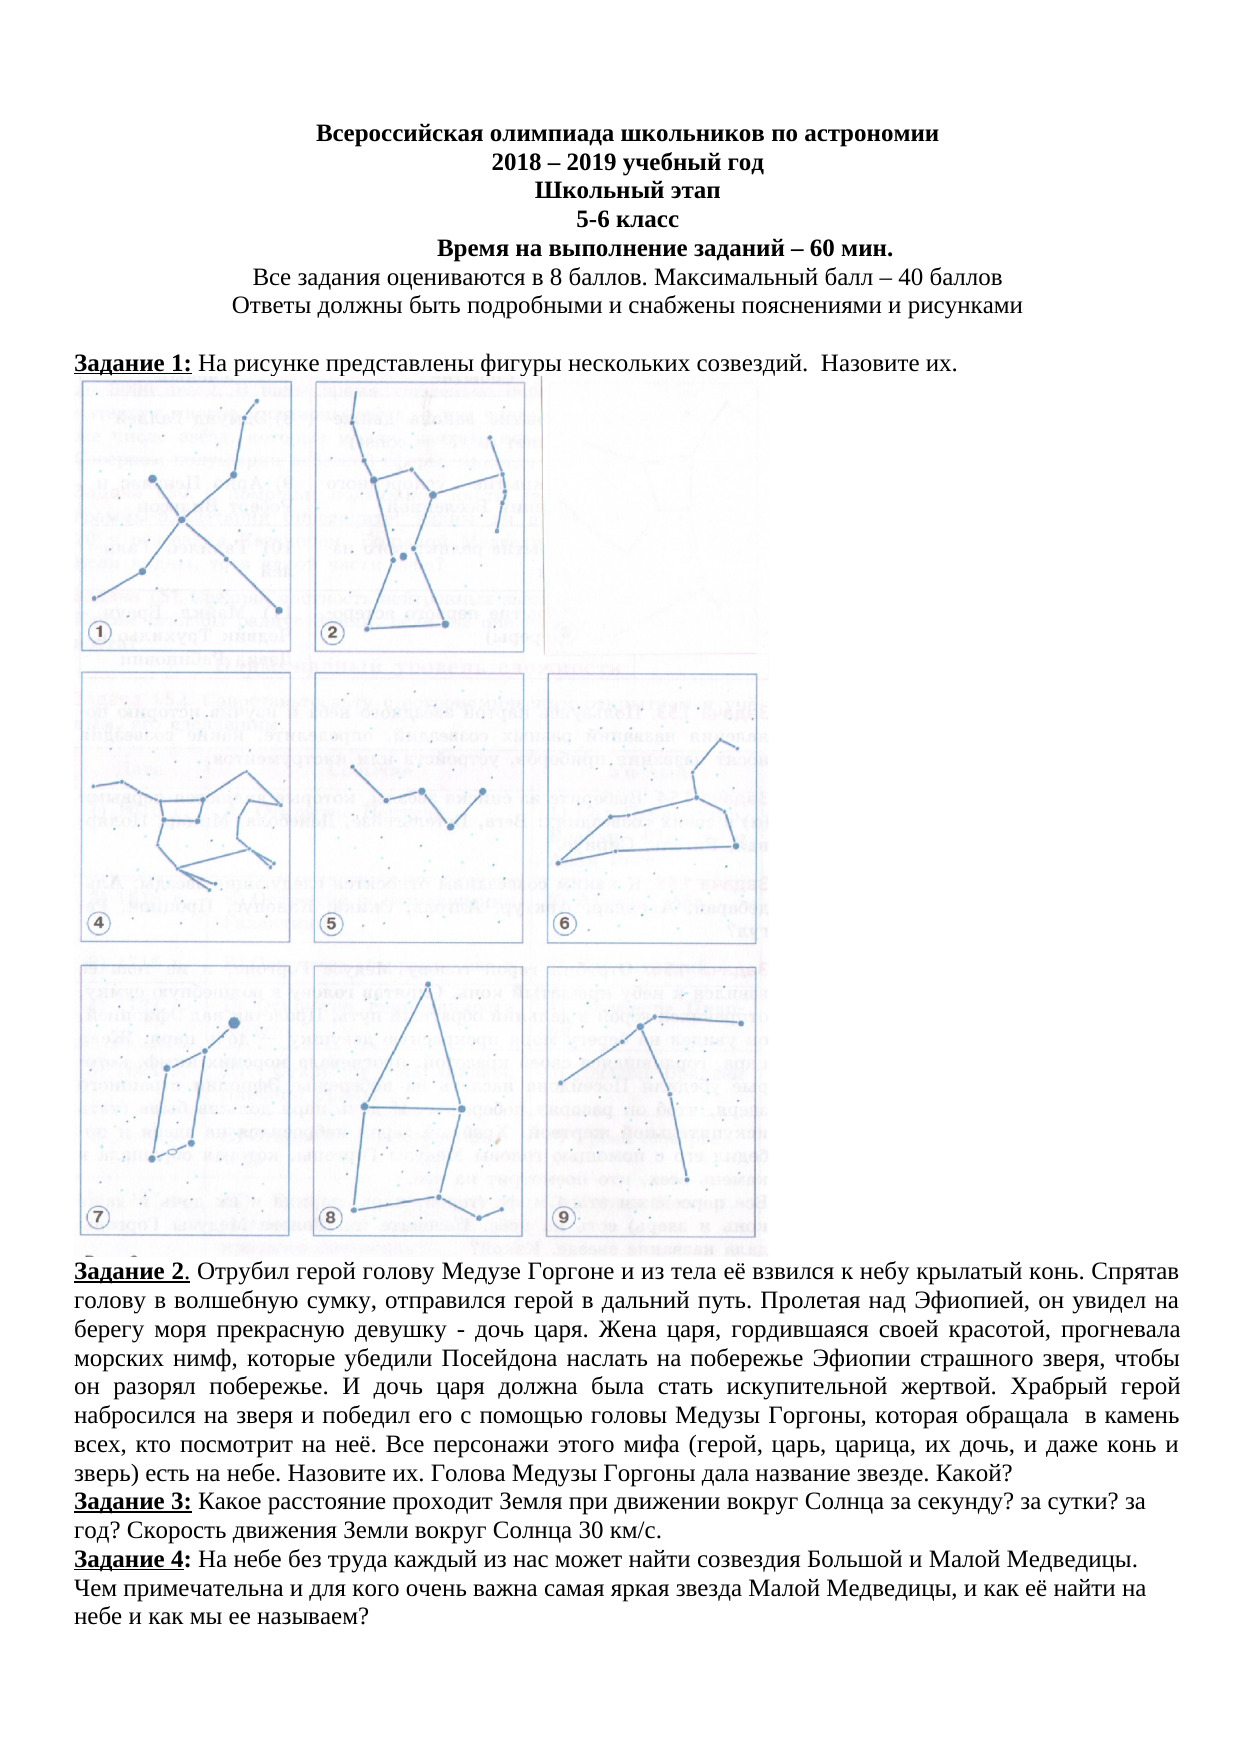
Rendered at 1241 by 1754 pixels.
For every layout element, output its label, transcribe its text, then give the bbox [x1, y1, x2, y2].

text Ответы должны быть подробными и снабжены пояснениями и рисунками [74, 291, 1181, 319]
text Всероссийская олимпиада школьников по астрономии [74, 118, 1181, 147]
text Школьный этап [74, 176, 1181, 204]
text Задание 1: На рисунке представлены фигуры нескольких созвездий. Назовите их. [74, 348, 1181, 377]
text Задание 2. Отрубил герой голову Медузе Горгоне и из тела её взвился к небу крылатый конь. Спрятав голову в волшебную сумку, отправился герой в дальний путь. Пролетая над Эфиопией, он увидел на берегу моря прекрасную девушку - дочь царя. Жена царя, гордившаяся своей красотой, прогневала морских нимф, которые убедили Посейдона наслать на побережье Эфиопии страшного зверя, чтобы он разорял побережье. И дочь царя должна была стать искупительной жертвой. Храбрый герой набросился на зверя и победил его с помощью головы Медузы Горгоны, которая обращала в камень всех, кто посмотрит на неё. Все персонажи этого мифа (герой, царь, царица, их дочь, и даже конь и зверь) есть на небе. Назовите их. Голова Медузы Горгоны дала название звезде. Какой? [74, 1256, 1181, 1486]
text Время на выполнение заданий – 60 мин. [74, 233, 1181, 262]
text 2018 – 2019 учебный год [74, 147, 1181, 176]
text Задание 3: Какое расстояние проходит Земля при движении вокруг Солнца за секунду? за сутки? за год? Скорость движения Земли вокруг Солнца 30 км/с. [74, 1486, 1181, 1544]
text 5-6 класс [74, 204, 1181, 233]
text Задание 4: На небе без труда каждый из нас может найти созвездия Большой и Малой Медведицы. Чем примечательна и для кого очень важна самая яркая звезда Малой Медведицы, и как её найти на небе и как мы ее называем? [74, 1544, 1181, 1630]
text Все задания оцениваются в 8 баллов. Максимальный балл – 40 баллов [74, 262, 1181, 291]
picture [73, 376, 769, 1257]
